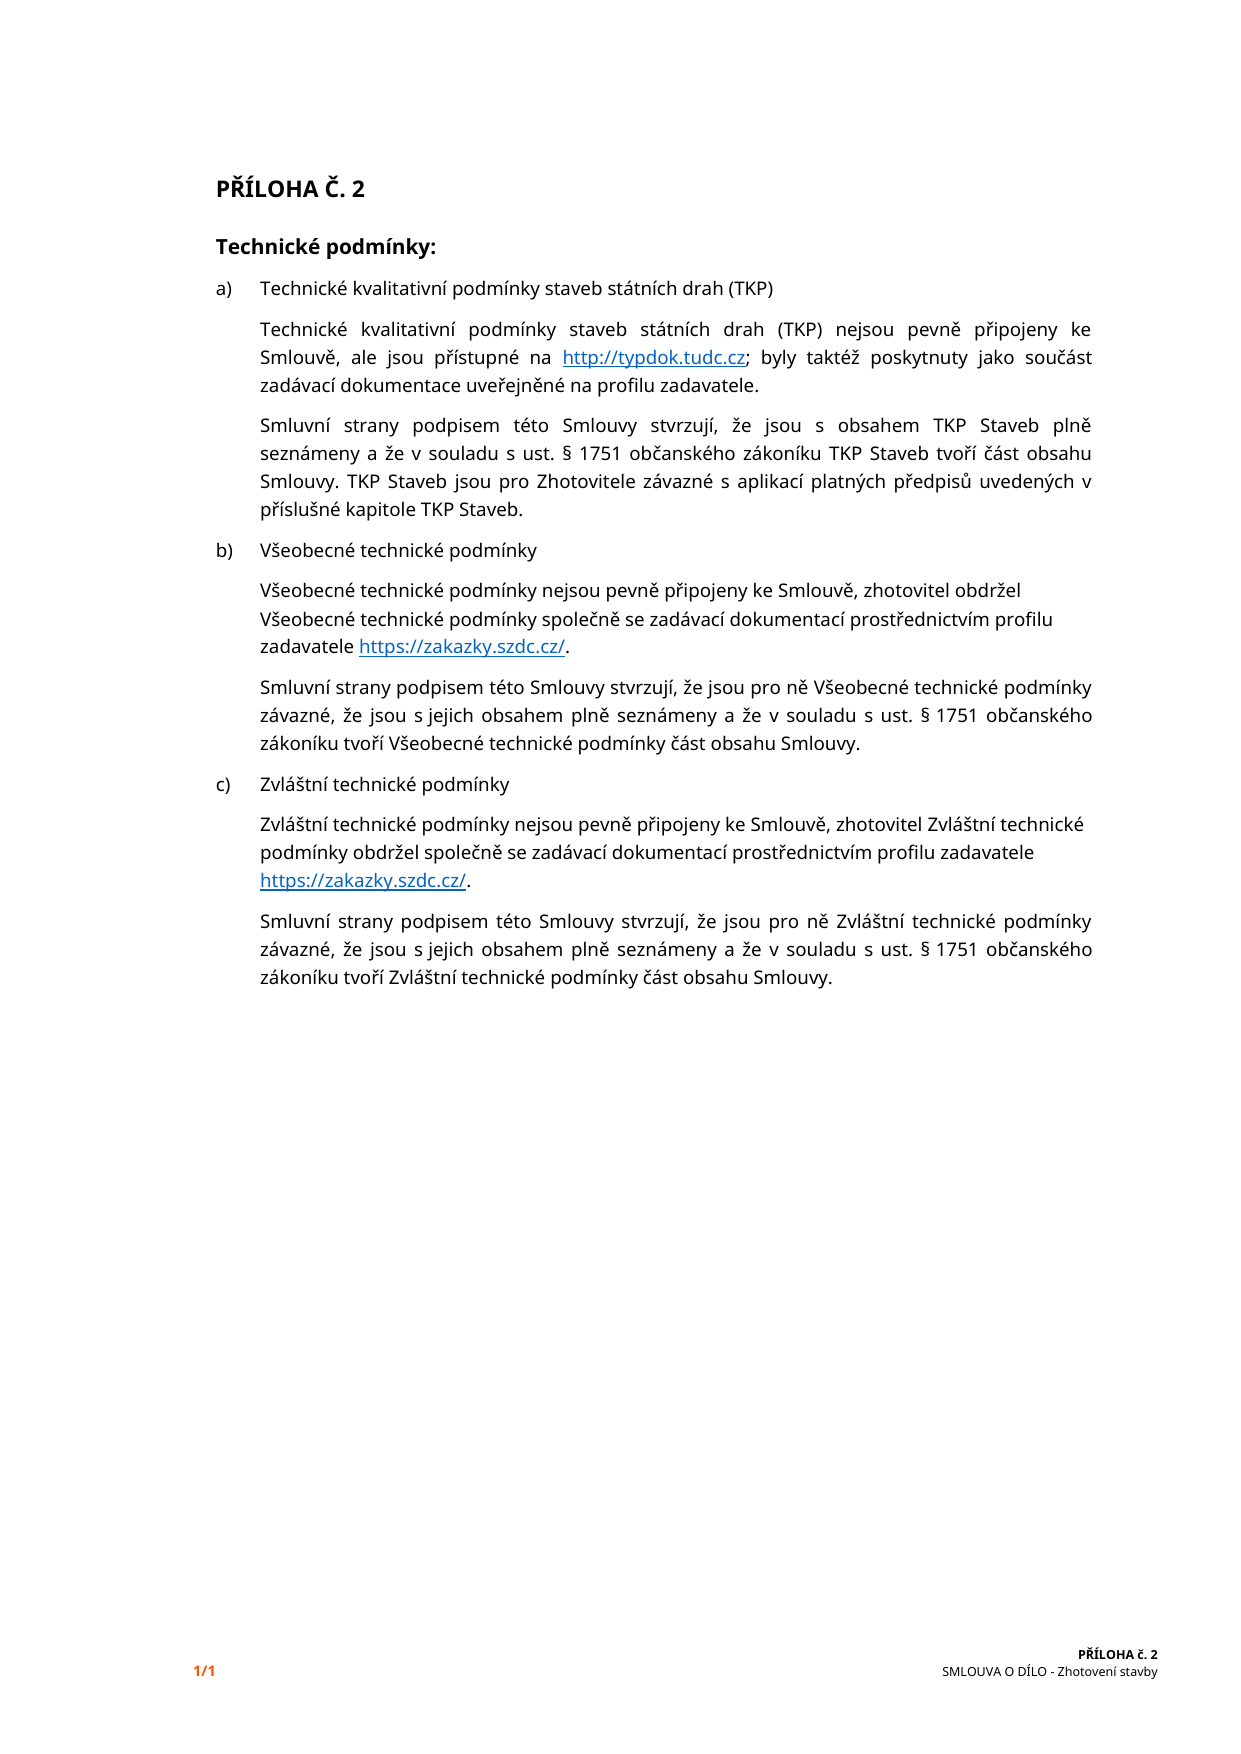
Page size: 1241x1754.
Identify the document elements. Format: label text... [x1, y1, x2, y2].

text Technické kvalitativní podmínky staveb státních drah (TKP) nejsou pevně připojeny ke Smlouvě, ale jsou přístupné na http://typdok.tudc.cz; byly taktéž poskytnuty jako součást zadávací dokumentace uveřejněné na profilu zadavatele. [260, 316, 1093, 398]
text Všeobecné technické podmínky [216, 537, 1093, 563]
list Smluvní strany podpisem této Smlouvy stvrzují, že jsou pro ně Zvláštní technické podmínky závazné, že jsou s jejich obsahem plně seznámeny a že v souladu s ust. § 1751 občanského zákoníku tvoří Zvláštní technické podmínky část obsahu Smlouvy. [260, 908, 1093, 989]
list Technické kvalitativní podmínky staveb státních drah (TKP) [216, 276, 1093, 301]
text Smluvní strany podpisem této Smlouvy stvrzují, že jsou s obsahem TKP Staveb plně seznámeny a že v souladu s ust. § 1751 občanského zákoníku TKP Staveb tvoří část obsahu Smlouvy. TKP Staveb jsou pro Zhotovitele závazné s aplikací platných předpisů uvedených v příslušné kapitole TKP Staveb. [260, 413, 1093, 522]
text Zvláštní technické podmínky [216, 771, 1093, 796]
text Příloha č. 2 [216, 172, 1093, 204]
text Všeobecné technické podmínky nejsou pevně připojeny ke Smlouvě, zhotovitel obdržel Všeobecné technické podmínky společně se zadávací dokumentací prostřednictvím profilu zadavatele https://zakazky.szdc.cz/. [260, 578, 1093, 659]
list Zvláštní technické podmínky nejsou pevně připojeny ke Smlouvě, zhotovitel Zvláštní technické podmínky obdržel společně se zadávací dokumentací prostřednictvím profilu zadavatele https://zakazky.szdc.cz/. [260, 811, 1093, 893]
text Smluvní strany podpisem této Smlouvy stvrzují, že jsou pro ně Všeobecné technické podmínky závazné, že jsou s jejich obsahem plně seznámeny a že v souladu s ust. § 1751 občanského zákoníku tvoří Všeobecné technické podmínky část obsahu Smlouvy. [260, 674, 1093, 756]
text Technické podmínky: [216, 232, 1093, 260]
